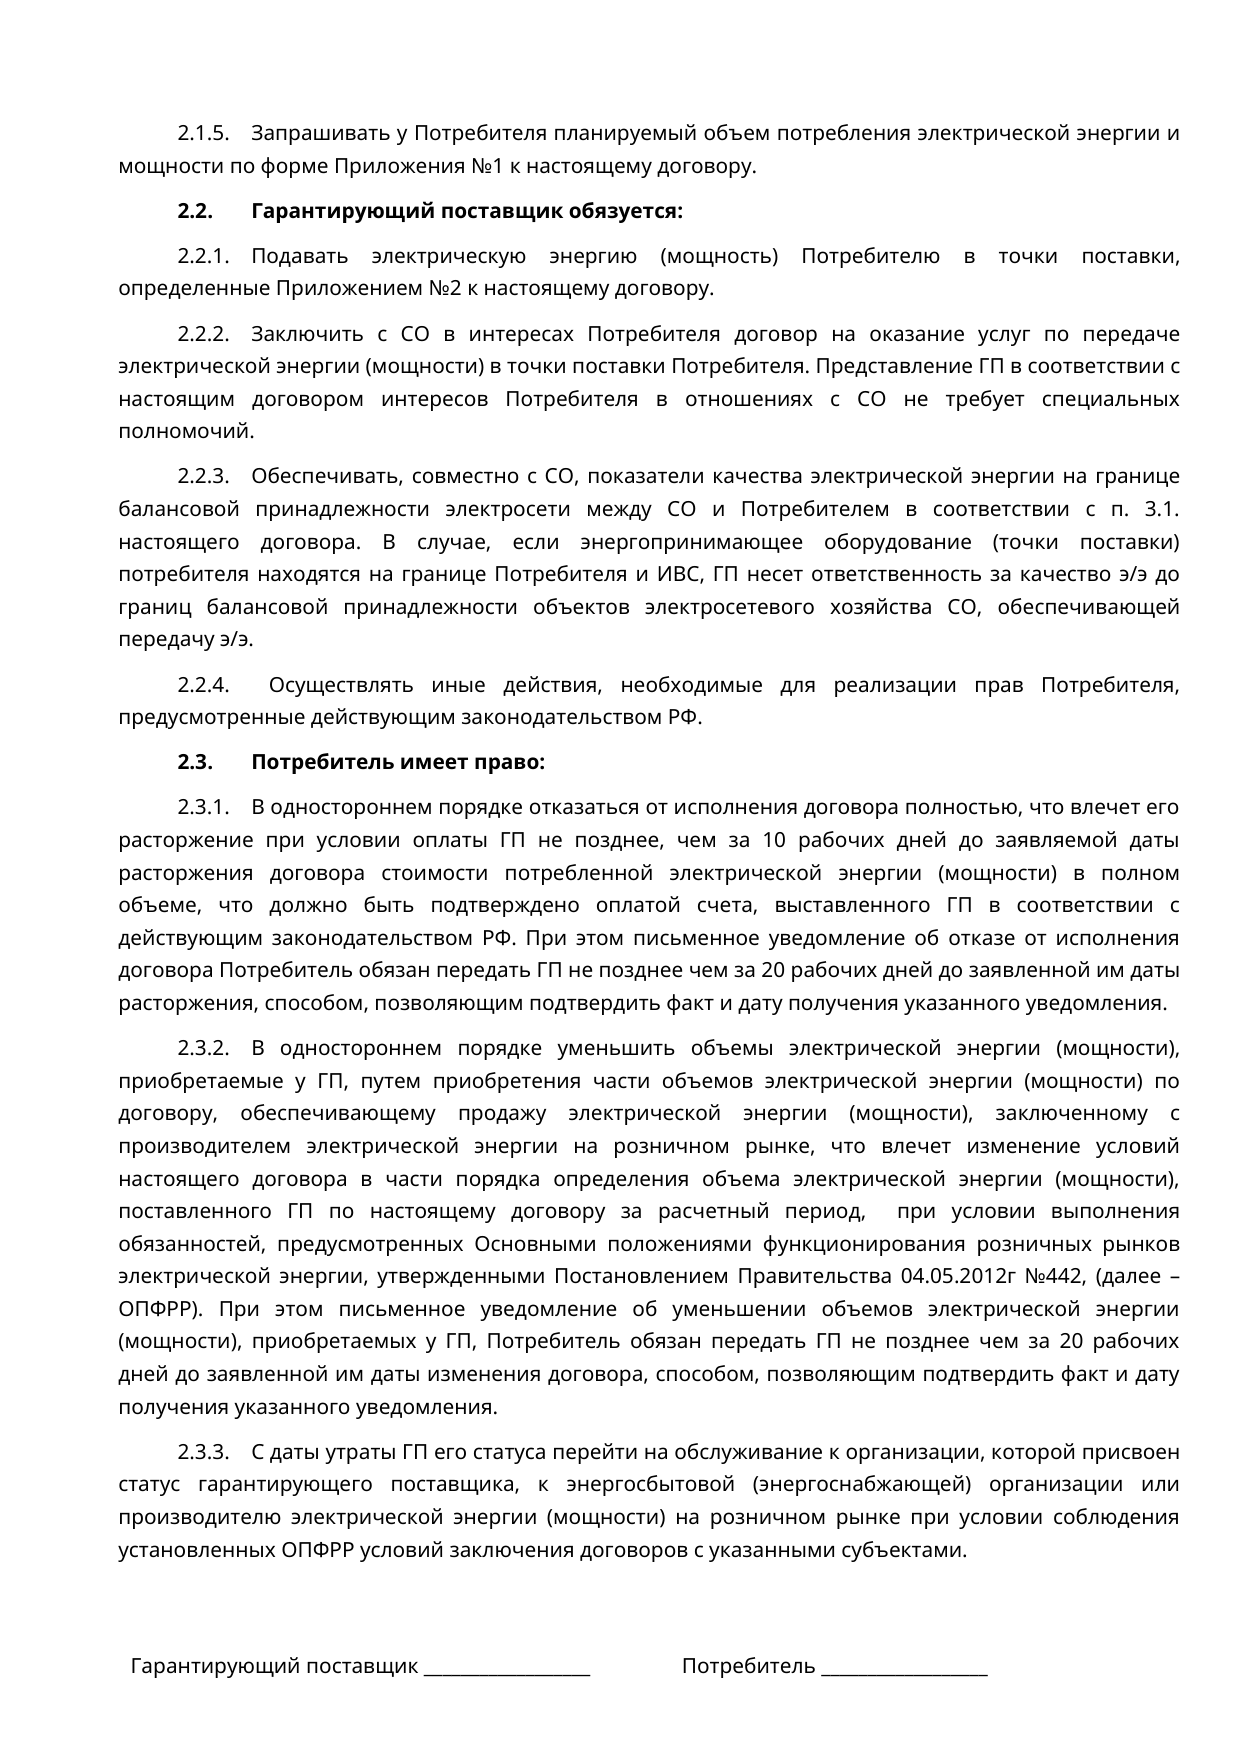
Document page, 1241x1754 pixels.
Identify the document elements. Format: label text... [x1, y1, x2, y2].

list Гарантирующий поставщик обязуется: [118, 196, 1181, 224]
list Запрашивать у Потребителя планируемый объем потребления электрической энергии и мощности по форме Приложения №1 к настоящему договору. [118, 118, 1181, 179]
list В одностороннем порядке уменьшить объемы электрической энергии (мощности), приобретаемые у ГП, путем приобретения части объемов электрической энергии (мощности) по договору, обеспечивающему продажу электрической энергии (мощности), заключенному с производителем электрической энергии на розничном рынке, что влечет изменение условий настоящего договора в части порядка определения объема электрической энергии (мощности), поставленного ГП по настоящему договору за расчетный период, при условии выполнения обязанностей, предусмотренных Основными положениями функционирования розничных рынков электрической энергии, утвержденными Постановлением Правительства 04.05.2012г №442, (далее – ОПФРР). При этом письменное уведомление об уменьшении объемов электрической энергии (мощности), приобретаемых у ГП, Потребитель обязан передать ГП не позднее чем за 20 рабочих дней до заявленной им даты изменения договора, способом, позволяющим подтвердить факт и дату получения указанного уведомления. [118, 1033, 1181, 1420]
list В одностороннем порядке отказаться от исполнения договора полностью, что влечет его расторжение при условии оплаты ГП не позднее, чем за 10 рабочих дней до заявляемой даты расторжения договора стоимости потребленной электрической энергии (мощности) в полном объеме, что должно быть подтверждено оплатой счета, выставленного ГП в соответствии с действующим законодательством РФ. При этом письменное уведомление об отказе от исполнения договора Потребитель обязан передать ГП не позднее чем за 20 рабочих дней до заявленной им даты расторжения, способом, позволяющим подтвердить факт и дату получения указанного уведомления. [118, 792, 1181, 1017]
list Осуществлять иные действия, необходимые для реализации прав Потребителя, предусмотренные действующим законодательством РФ. [118, 670, 1181, 731]
list Потребитель имеет право: [118, 747, 1181, 776]
list С даты утраты ГП его статуса перейти на обслуживание к организации, которой присвоен статус гарантирующего поставщика, к энергосбытовой (энергоснабжающей) организации или производителю электрической энергии (мощности) на розничном рынке при условии соблюдения установленных ОПФРР условий заключения договоров с указанными субъектами. [118, 1437, 1181, 1563]
list Заключить с СО в интересах Потребителя договор на оказание услуг по передаче электрической энергии (мощности) в точки поставки Потребителя. Представление ГП в соответствии с настоящим договором интересов Потребителя в отношениях с СО не требует специальных полномочий. [118, 319, 1181, 445]
list Подавать электрическую энергию (мощность) Потребителю в точки поставки, определенные Приложением №2 к настоящему договору. [118, 241, 1181, 302]
list Обеспечивать, совместно с СО, показатели качества электрической энергии на границе балансовой принадлежности электросети между СО и Потребителем в соответствии с п. 3.1. настоящего договора. В случае, если энергопринимающее оборудование (точки поставки) потребителя находятся на границе Потребителя и ИВС, ГП несет ответственность за качество э/э до границ балансовой принадлежности объектов электросетевого хозяйства СО, обеспечивающей передачу э/э. [118, 462, 1181, 653]
